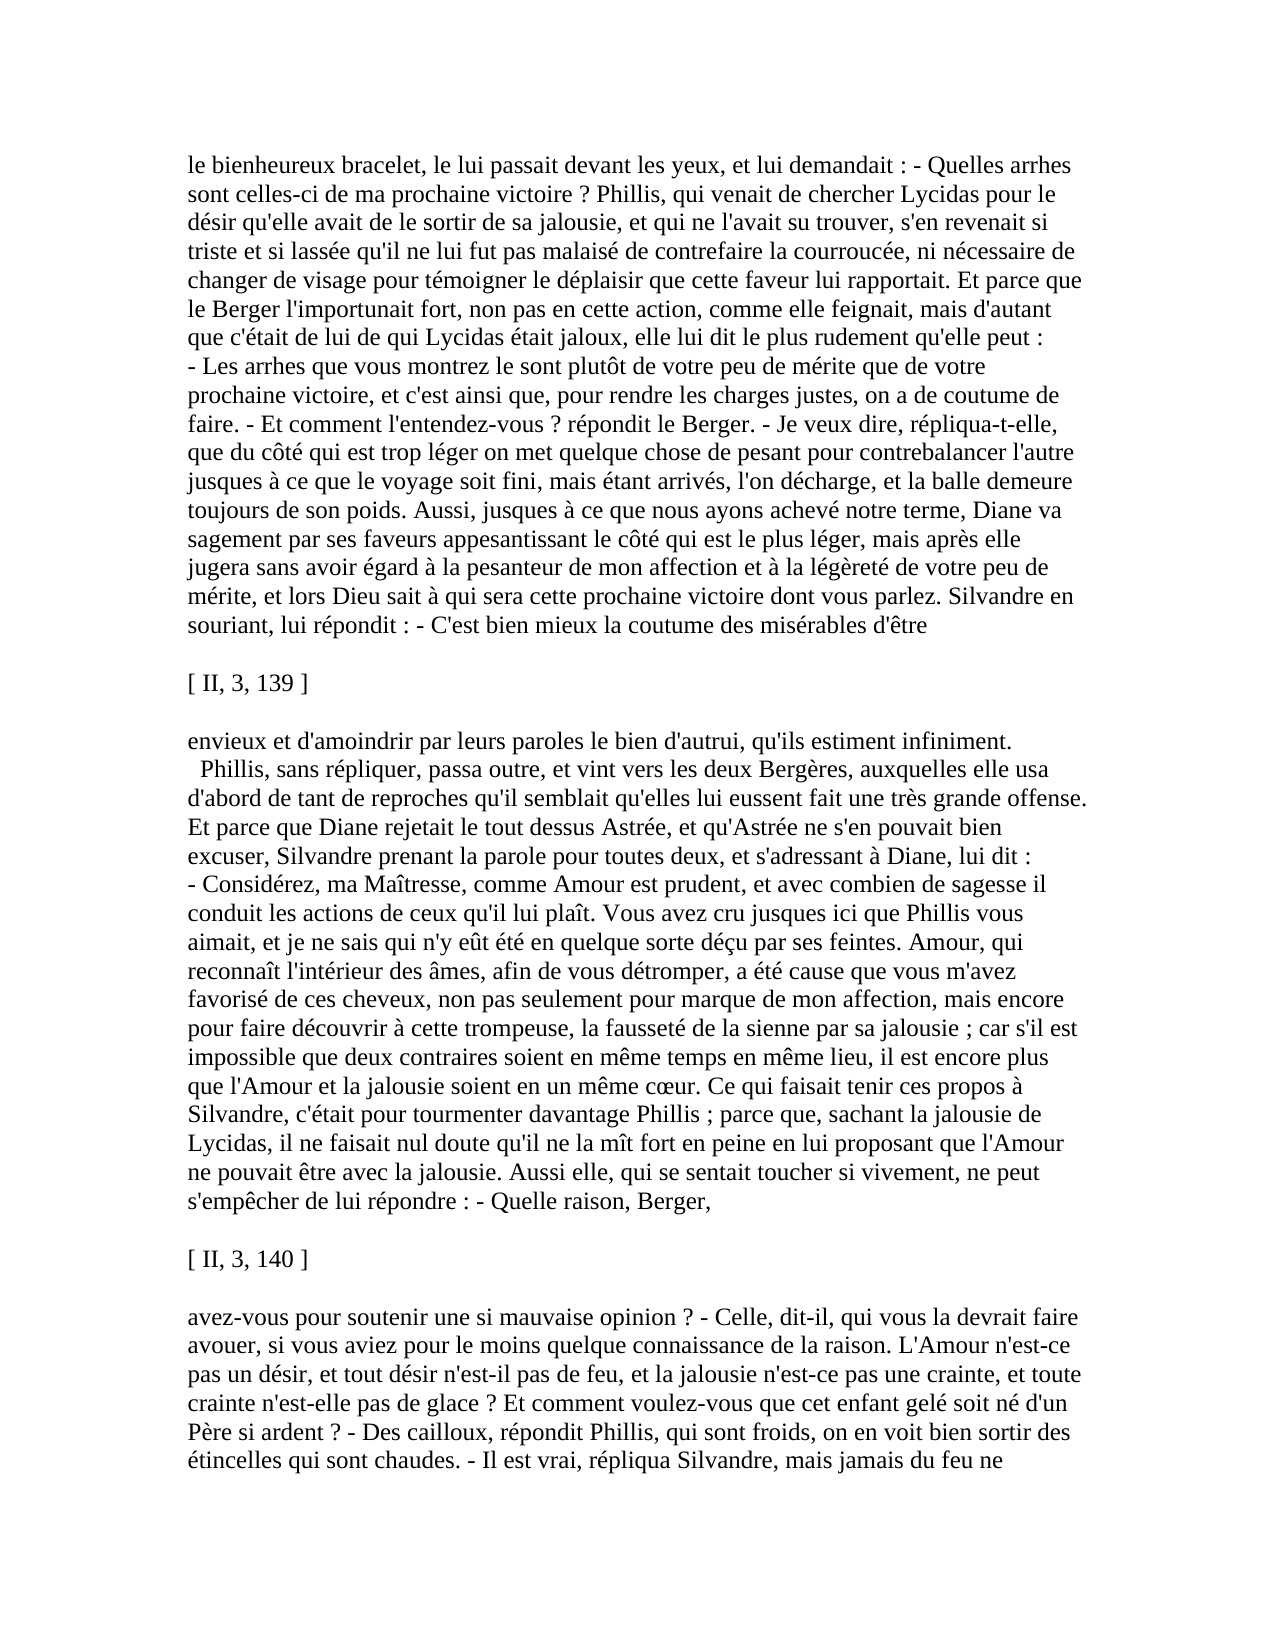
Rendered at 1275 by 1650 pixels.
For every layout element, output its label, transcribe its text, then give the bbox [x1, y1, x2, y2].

text le bienheureux bracelet, le lui passait devant les yeux, et lui demandait : - Quelles arrhes sont celles-ci de ma prochaine victoire ? Phillis, qui venait de chercher Lycidas pour le désir qu'elle avait de le sortir de sa jalousie, et qui ne l'avait su trouver, s'en revenait si triste et si lassée qu'il ne lui fut pas malaisé de contrefaire la courroucée, ni nécessaire de changer de visage pour témoigner le déplaisir que cette faveur lui rapportait. Et parce que le Berger l'importunait fort, non pas en cette action, comme elle feignait, mais d'autant que c'était de lui de qui Lycidas était jaloux, elle lui dit le plus rudement qu'elle peut : - Les arrhes que vous montrez le sont plutôt de votre peu de mérite que de votre prochaine victoire, et c'est ainsi que, pour rendre les charges justes, on a de coutume de faire. - Et comment l'entendez-vous ? répondit le Berger. - Je veux dire, répliqua-t-elle, que du côté qui est trop léger on met quelque chose de pesant pour contrebalancer l'autre jusques à ce que le voyage soit fini, mais étant arrivés, l'on décharge, et la balle demeure toujours de son poids. Aussi, jusques à ce que nous ayons achevé notre terme, Diane va sagement par ses faveurs appesantissant le côté qui est le plus léger, mais après elle jugera sans avoir égard à la pesanteur de mon affection et à la légèreté de votre peu de mérite, et lors Dieu sait à qui sera cette prochaine victoire dont vous parlez. Silvandre en souriant, lui répondit : - C'est bien mieux la coutume des misérables d'être [187, 150, 1087, 639]
text [ II, 3, 140 ] [187, 1244, 1087, 1272]
text [ II, 3, 139 ] [187, 668, 1087, 697]
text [187, 1302, 1087, 1474]
text envieux et d'amoindrir par leurs paroles le bien d'autrui, qu'ils estiment infiniment. Phillis, sans répliquer, passa outre, et vint vers les deux Bergères, auxquelles elle usa d'abord de tant de reproches qu'il semblait qu'elles lui eussent fait une très grande offense. Et parce que Diane rejetait le tout dessus Astrée, et qu'Astrée ne s'en pouvait bien excuser, Silvandre prenant la parole pour toutes deux, et s'adressant à Diane, lui dit : - Considérez, ma Maîtresse, comme Amour est prudent, et avec combien de sagesse il conduit les actions de ceux qu'il lui plaît. Vous avez cru jusques ici que Phillis vous aimait, et je ne sais qui n'y eût été en quelque sorte déçu par ses feintes. Amour, qui reconnaît l'intérieur des âmes, afin de vous détromper, a été cause que vous m'avez favorisé de ces cheveux, non pas seulement pour marque de mon affection, mais encore pour faire découvrir à cette trompeuse, la fausseté de la sienne par sa jalousie ; car s'il est impossible que deux contraires soient en même temps en même lieu, il est encore plus que l'Amour et la jalousie soient en un même cœur. Ce qui faisait tenir ces propos à Silvandre, c'était pour tourmenter davantage Phillis ; parce que, sachant la jalousie de Lycidas, il ne faisait nul doute qu'il ne la mît fort en peine en lui proposant que l'Amour ne pouvait être avec la jalousie. Aussi elle, qui se sentait toucher si vivement, ne peut s'empêcher de lui répondre : - Quelle raison, Berger, [187, 726, 1087, 1214]
